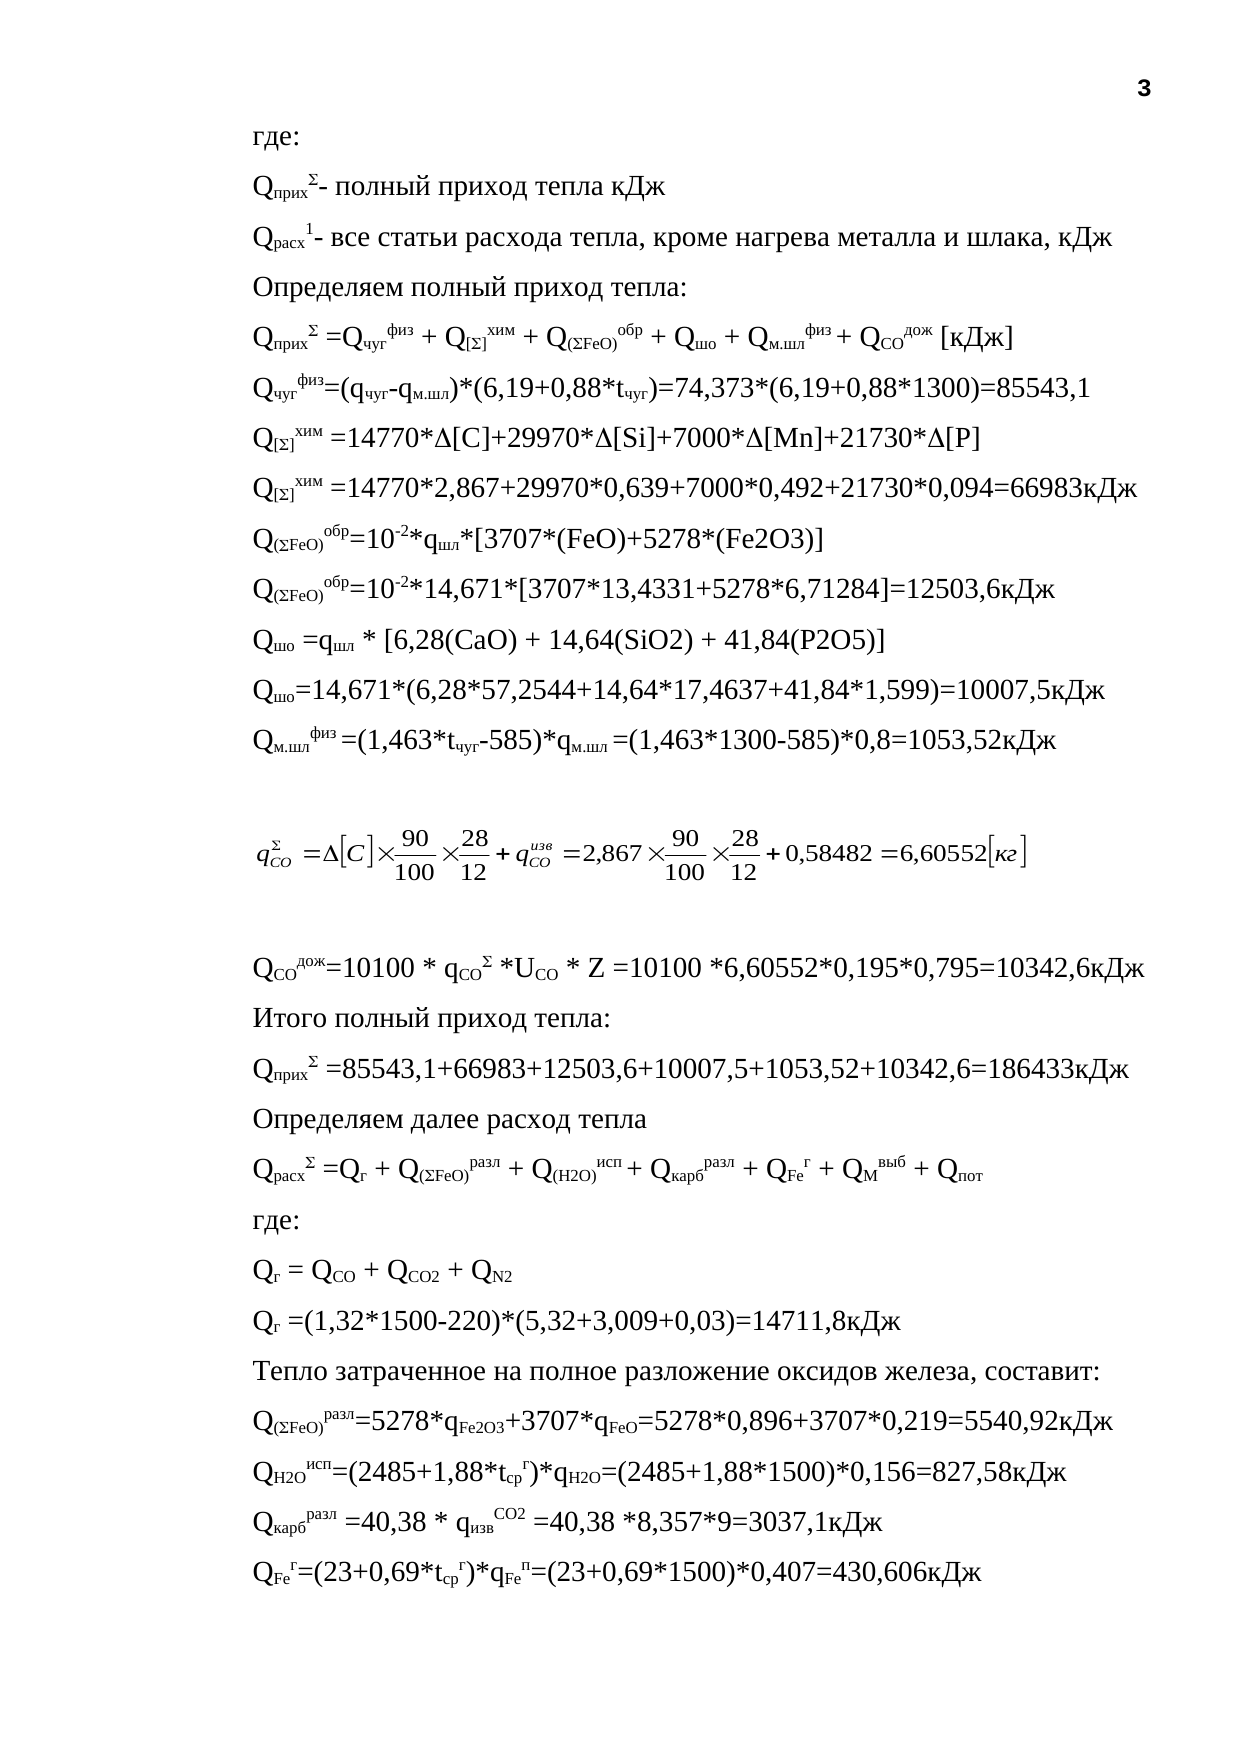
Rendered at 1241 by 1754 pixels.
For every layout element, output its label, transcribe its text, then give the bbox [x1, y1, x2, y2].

text Qрасх1- все статьи расхода тепла, кроме нагрева металла и шлака, кДж [177, 219, 1152, 252]
text Q(FeO)обр=10-2*14,671*[3707*13,4331+5278*6,71284]=12503,6кДж [177, 571, 1152, 605]
text где: [177, 118, 1152, 152]
text Qшо =qшл * [6,28(CaO) + 14,64(SiO2) + 41,84(P2O5)] [177, 622, 1152, 655]
text Qприх =85543,1+66983+12503,6+10007,5+1053,52+10342,6=186433кДж [177, 1051, 1152, 1084]
text Определяем полный приход тепла: [177, 269, 1152, 303]
text Qм.шлфиз =(1,463*tчуг-585)*qм.шл =(1,463*1300-585)*0,8=1053,52кДж [177, 722, 1152, 756]
text Итого полный приход тепла: [177, 1001, 1152, 1034]
text Q[]хим =14770*2,867+29970*0,639+7000*0,492+21730*0,094=66983кДж [177, 471, 1152, 504]
text Qг = QCO + QCO2 + QN2 [177, 1252, 1152, 1286]
text Qшо=14,671*(6,28*57,2544+14,64*17,4637+41,84*1,599)=10007,5кДж [177, 672, 1152, 706]
text Qрасх =Qг + Q(FeO)разл + Q(Н2О)исп + Qкарбразл + QFeг + QМвыб + Qпот [177, 1152, 1152, 1185]
text QH2Oисп=(2485+1,88*tсрг)*qH2O=(2485+1,88*1500)*0,156=827,58кДж [177, 1454, 1152, 1487]
text QFeг=(23+0,69*tсрг)*qFeп=(23+0,69*1500)*0,407=430,606кДж [177, 1554, 1152, 1588]
text Тепло затраченное на полное разложение оксидов железа, составит: [177, 1353, 1152, 1387]
text Q(FeO)обр=10-2*qшл*[3707*(FeO)+5278*(Fe2O3)] [177, 521, 1152, 555]
text Qчугфиз=(qчуг-qм.шл)*(6,19+0,88*tчуг)=74,373*(6,19+0,88*1300)=85543,1 [177, 370, 1152, 403]
text где: [177, 1202, 1152, 1236]
text Q(FeO)разл=5278*qFe2O3+3707*qFeO=5278*0,896+3707*0,219=5540,92кДж [177, 1403, 1152, 1437]
text Qприх- полный приход тепла кДж [177, 168, 1152, 202]
text Qг =(1,32*1500-220)*(5,32+3,009+0,03)=14711,8кДж [177, 1303, 1152, 1336]
text Q[]хим =14770*[C]+29970*[Si]+7000*[Mn]+21730*[P] [177, 420, 1152, 454]
text Qприх =Qчугфиз + Q[]хим + Q(FeO)обр + Qшо + Qм.шлфиз + QСОдож [кДж] [177, 319, 1152, 353]
text Qкарбразл =40,38 * qизвСО2 =40,38 *8,357*9=3037,1кДж [177, 1504, 1152, 1538]
text Определяем далее расход тепла [177, 1101, 1152, 1135]
text QСОдож=10100 * qCO *UCO * Z =10100 *6,60552*0,195*0,795=10342,6кДж [177, 950, 1152, 984]
